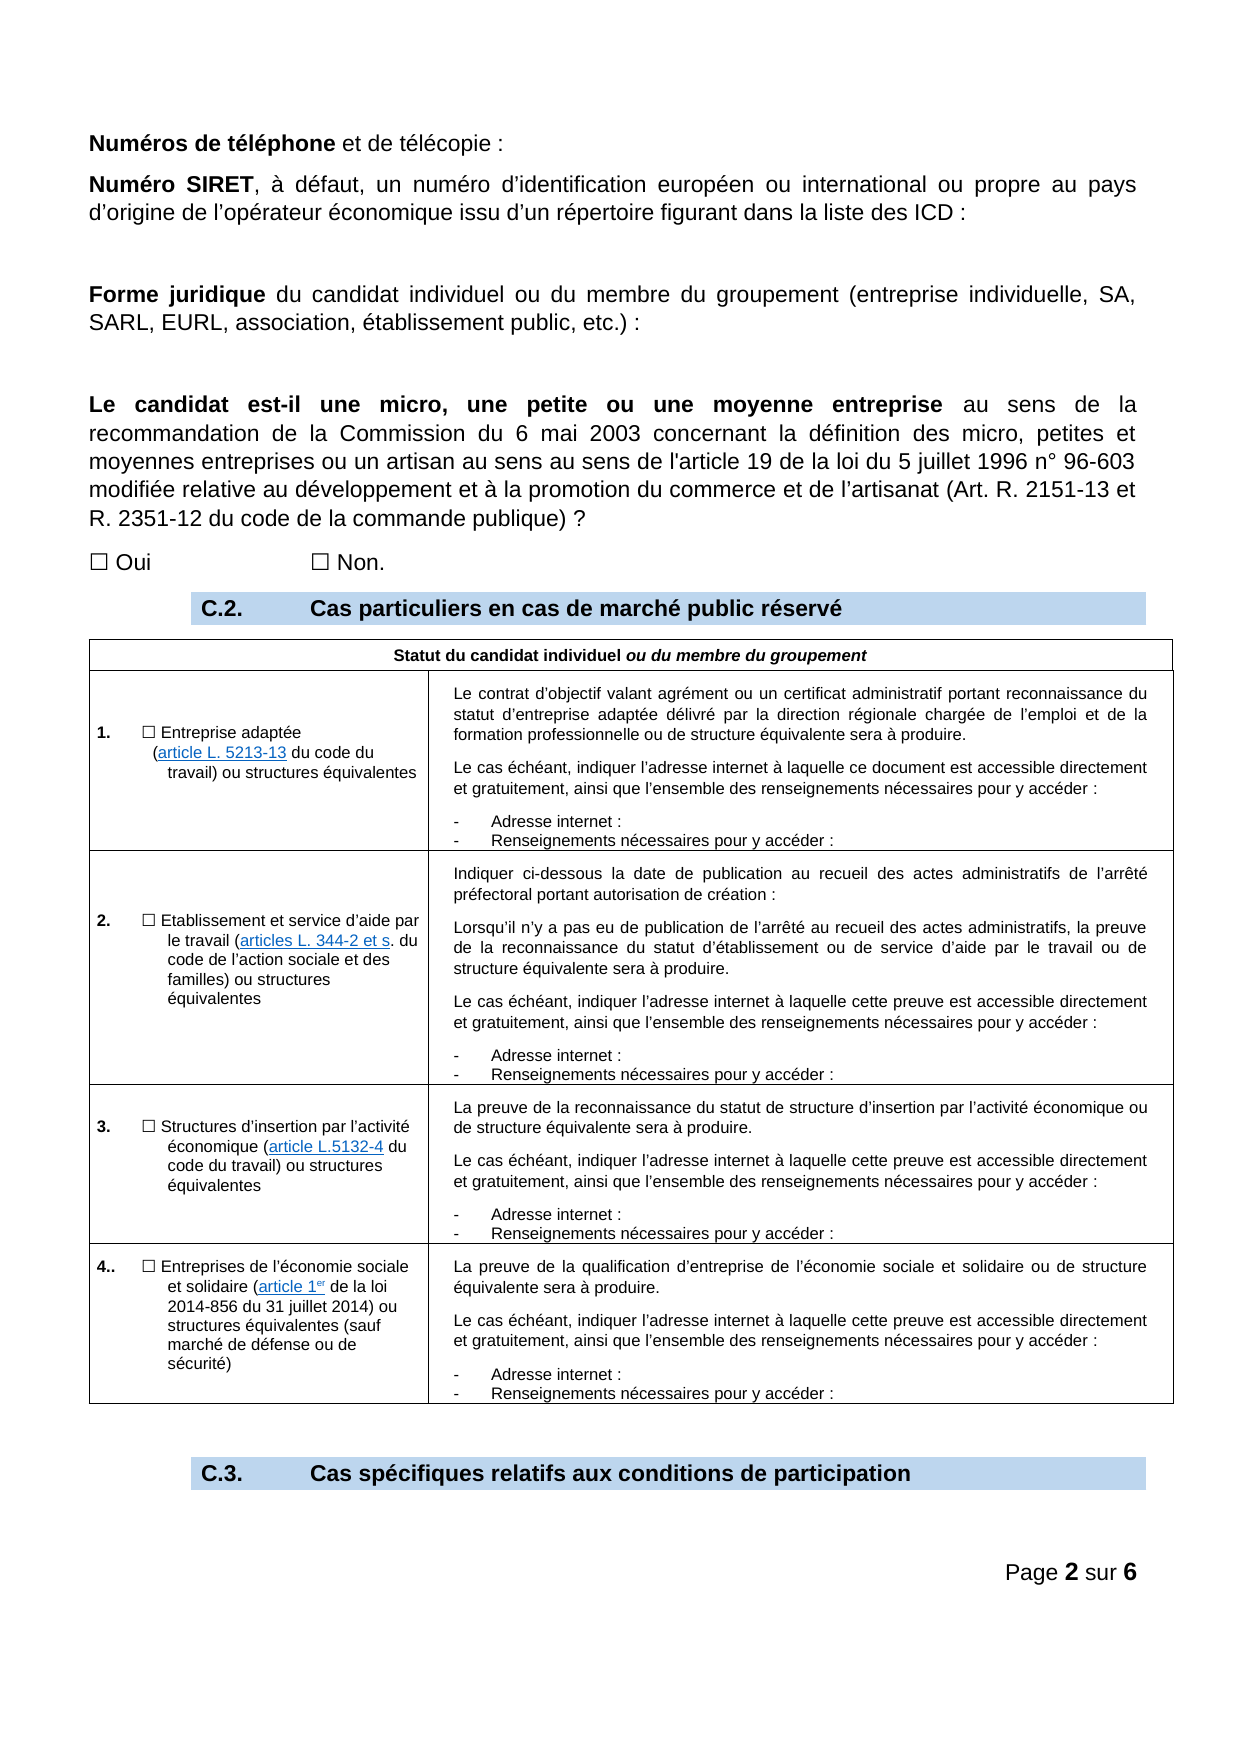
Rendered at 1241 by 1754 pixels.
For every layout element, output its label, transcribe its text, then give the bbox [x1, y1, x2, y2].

table_cell 2. Etablissement et service d’aide par le travail (articles L. 344-2 et s. du code de l’action sociale et des familles) ou structures équivalentes [90, 851, 428, 1084]
text Numéros de téléphone et de télécopie : [89, 129, 1137, 156]
subtitle Cas spécifiques relatifs aux conditions de participation [193, 1458, 1145, 1489]
text Forme juridique du candidat individuel ou du membre du groupement (entreprise individuelle, SA, SARL, EURL, association, établissement public, etc.) : [89, 281, 1137, 336]
text ☐ Oui ☐ Non. [89, 546, 1137, 577]
table_cell Indiquer ci-dessous la date de publication au recueil des actes administratifs de l’arrêté préfectoral portant autorisation de création : Lorsqu’il n’y a pas eu de publication de l’arrêté au recueil des actes administratifs, la preuve de la reconnaissance du statut d’établissement ou de service d’aide par le travail ou de structure équivalente sera à produire. Le cas échéant, indiquer l’adresse internet à laquelle cette preuve est accessible directement et gratuitement, ainsi que l’ensemble des renseignements nécessaires pour y accéder : Adresse internet : Renseignements nécessaires pour y accéder : [429, 851, 1173, 1084]
table_cell 3. Structures d’insertion par l’activité économique (article L.5132-4 du code du travail) ou structures équivalentes [90, 1085, 428, 1243]
subtitle Cas particuliers en cas de marché public réservé [193, 593, 1145, 624]
text Numéro SIRET, à défaut, un numéro d’identification européen ou international ou propre au pays d’origine de l’opérateur économique issu d’un répertoire figurant dans la liste des ICD : [89, 171, 1137, 225]
table_cell Le contrat d’objectif valant agrément ou un certificat administratif portant reconnaissance du statut d’entreprise adaptée délivré par la direction régionale chargée de l’emploi et de la formation professionnelle ou de structure équivalente sera à produire. Le cas échéant, indiquer l’adresse internet à laquelle ce document est accessible directement et gratuitement, ainsi que l’ensemble des renseignements nécessaires pour y accéder : Adresse internet : Renseignements nécessaires pour y accéder : [429, 671, 1173, 850]
table_header Statut du candidat individuel ou du membre du groupement [90, 640, 1172, 670]
table_cell 1. Entreprise adaptée (article L. 5213-13 du code du travail) ou structures équivalentes [90, 671, 428, 850]
text Le candidat est-il une micro, une petite ou une moyenne entreprise au sens de la recommandation de la Commission du 6 mai 2003 concernant la définition des micro, petites et moyennes entreprises ou un artisan au sens au sens de l'article 19 de la loi du 5 juillet 1996 n° 96-603 modifiée relative au développement et à la promotion du commerce et de l’artisanat (Art. R. 2151-13 et R. 2351-12 du code de la commande publique) ? [89, 391, 1137, 531]
table_cell La preuve de la reconnaissance du statut de structure d’insertion par l’activité économique ou de structure équivalente sera à produire. Le cas échéant, indiquer l’adresse internet à laquelle cette preuve est accessible directement et gratuitement, ainsi que l’ensemble des renseignements nécessaires pour y accéder : Adresse internet : Renseignements nécessaires pour y accéder : [429, 1085, 1173, 1243]
table_cell 4.. Entreprises de l’économie sociale et solidaire (article 1er de la loi 2014-856 du 31 juillet 2014) ou structures équivalentes (sauf marché de défense ou de sécurité) [90, 1244, 428, 1403]
table_cell La preuve de la qualification d’entreprise de l’économie sociale et solidaire ou de structure équivalente sera à produire. Le cas échéant, indiquer l’adresse internet à laquelle cette preuve est accessible directement et gratuitement, ainsi que l’ensemble des renseignements nécessaires pour y accéder : Adresse internet : Renseignements nécessaires pour y accéder : [429, 1244, 1173, 1403]
